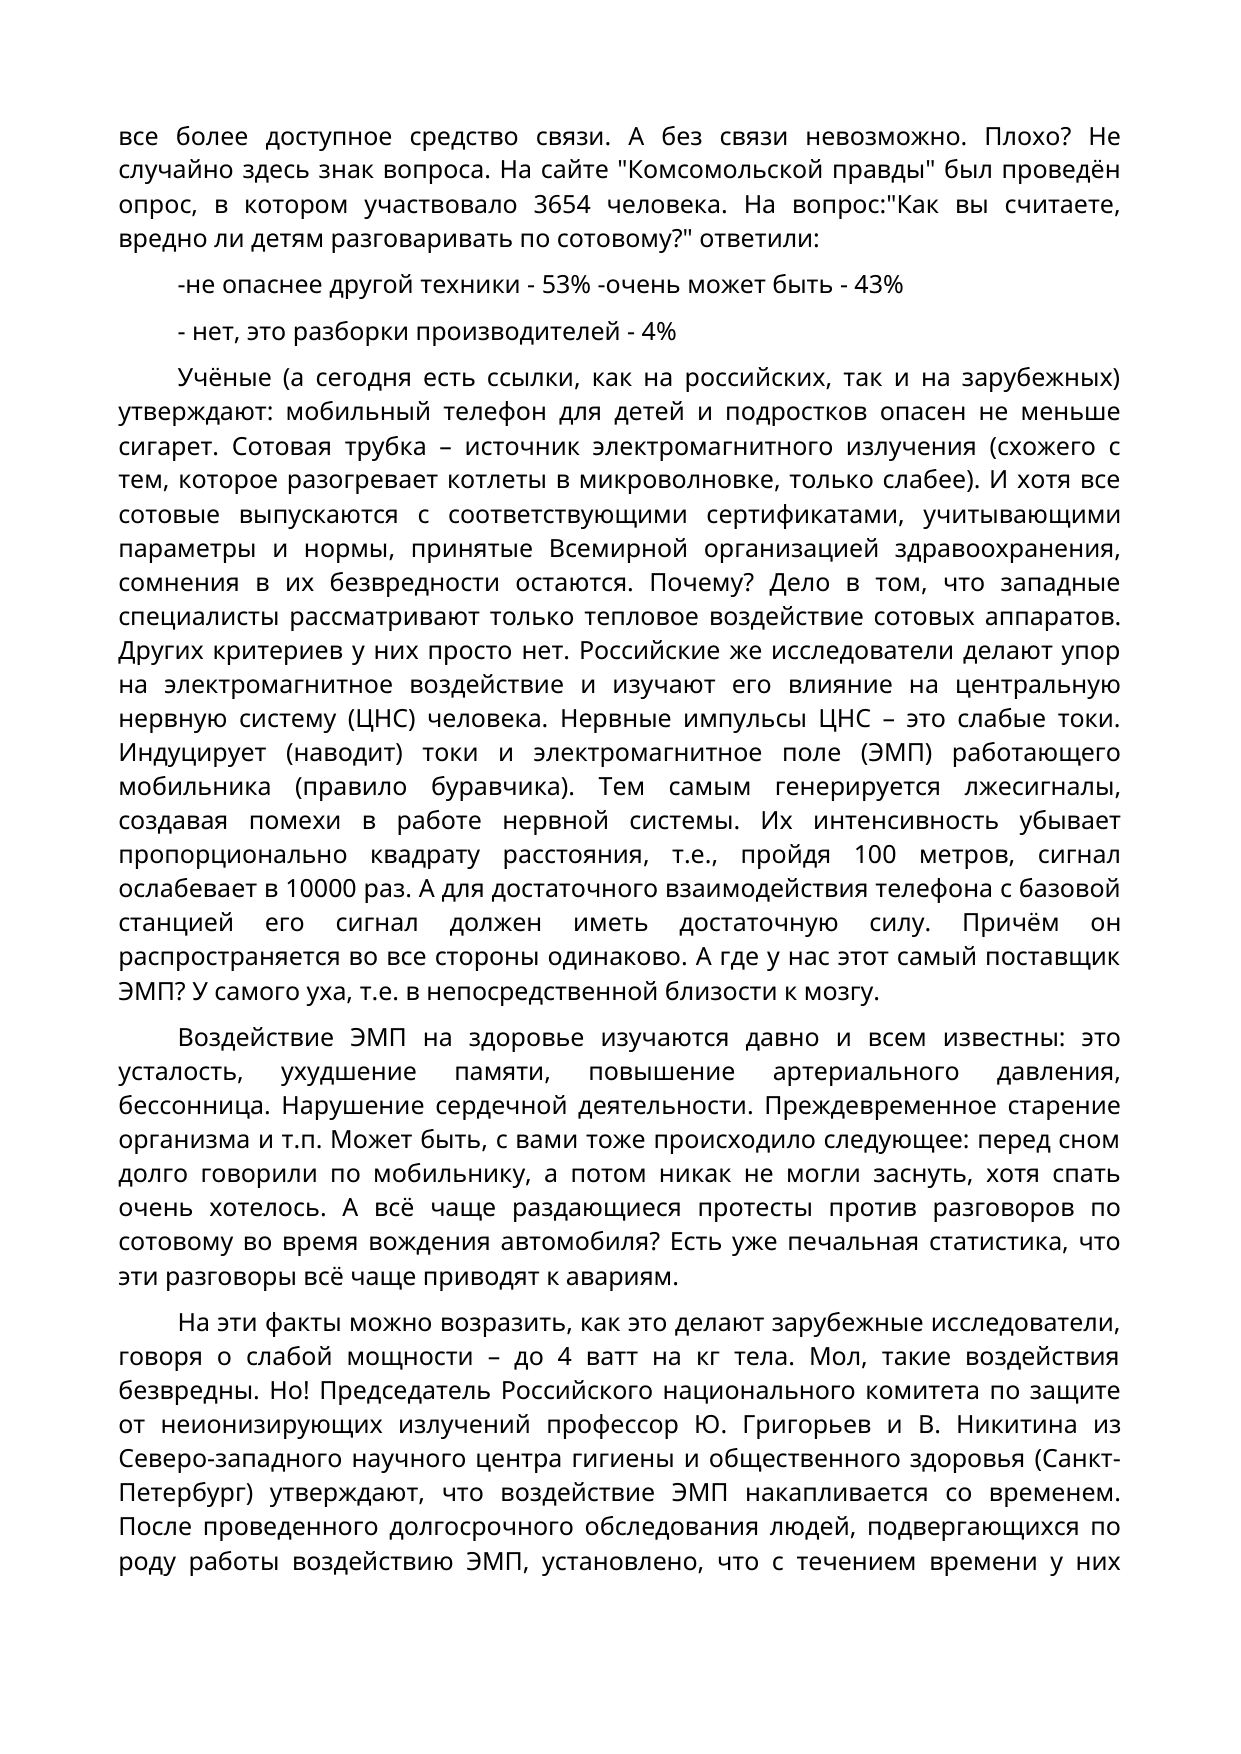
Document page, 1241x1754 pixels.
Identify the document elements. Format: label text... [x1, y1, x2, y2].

text -не опаснее другой техники - 53% -очень может быть - 43% [118, 267, 1122, 301]
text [118, 1305, 1122, 1577]
text Учёные (а сегодня есть ссылки, как на российских, так и на зарубежных) утверждают: мобильный телефон для детей и подростков опасен не меньше сигарет. Сотовая трубка – источник электромагнитного излучения (схожего с тем, которое разогревает котлеты в микроволновке, только слабее). И хотя все сотовые выпускаются с соответствующими сертификатами, учитывающими параметры и нормы, принятые Всемирной организацией здравоохранения, сомнения в их безвредности остаются. Почему? Дело в том, что западные специалисты рассматривают только тепловое воздействие сотовых аппаратов. Других критериев у них просто нет. Российские же исследователи делают упор на электромагнитное воздействие и изучают его влияние на центральную нервную систему (ЦНС) человека. Нервные импульсы ЦНС – это слабые токи. Индуцирует (наводит) токи и электромагнитное поле (ЭМП) работающего мобильника (правило буравчика). Тем самым генерируется лжесигналы, создавая помехи в работе нервной системы. Их интенсивность убывает пропорционально квадрату расстояния, т.е., пройдя 100 метров, сигнал ослабевает в 10000 раз. А для достаточного взаимодействия телефона с базовой станцией его сигнал должен иметь достаточную силу. Причём он распространяется во все стороны одинаково. А где у нас этот самый поставщик ЭМП? У самого уха, т.е. в непосредственной близости к мозгу. [118, 360, 1122, 1007]
text Воздействие ЭМП на здоровье изучаются давно и всем известны: это усталость, ухудшение памяти, повышение артериального давления, бессонница. Нарушение сердечной деятельности. Преждевременное старение организма и т.п. Может быть, с вами тоже происходило следующее: перед сном долго говорили по мобильнику, а потом никак не могли заснуть, хотя спать очень хотелось. А всё чаще раздающиеся протесты против разговоров по сотовому во время вождения автомобиля? Есть уже печальная статистика, что эти разговоры всё чаще приводят к авариям. [118, 1020, 1122, 1292]
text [118, 118, 1122, 254]
text - нет, это разборки производителей - 4% [118, 313, 1122, 347]
